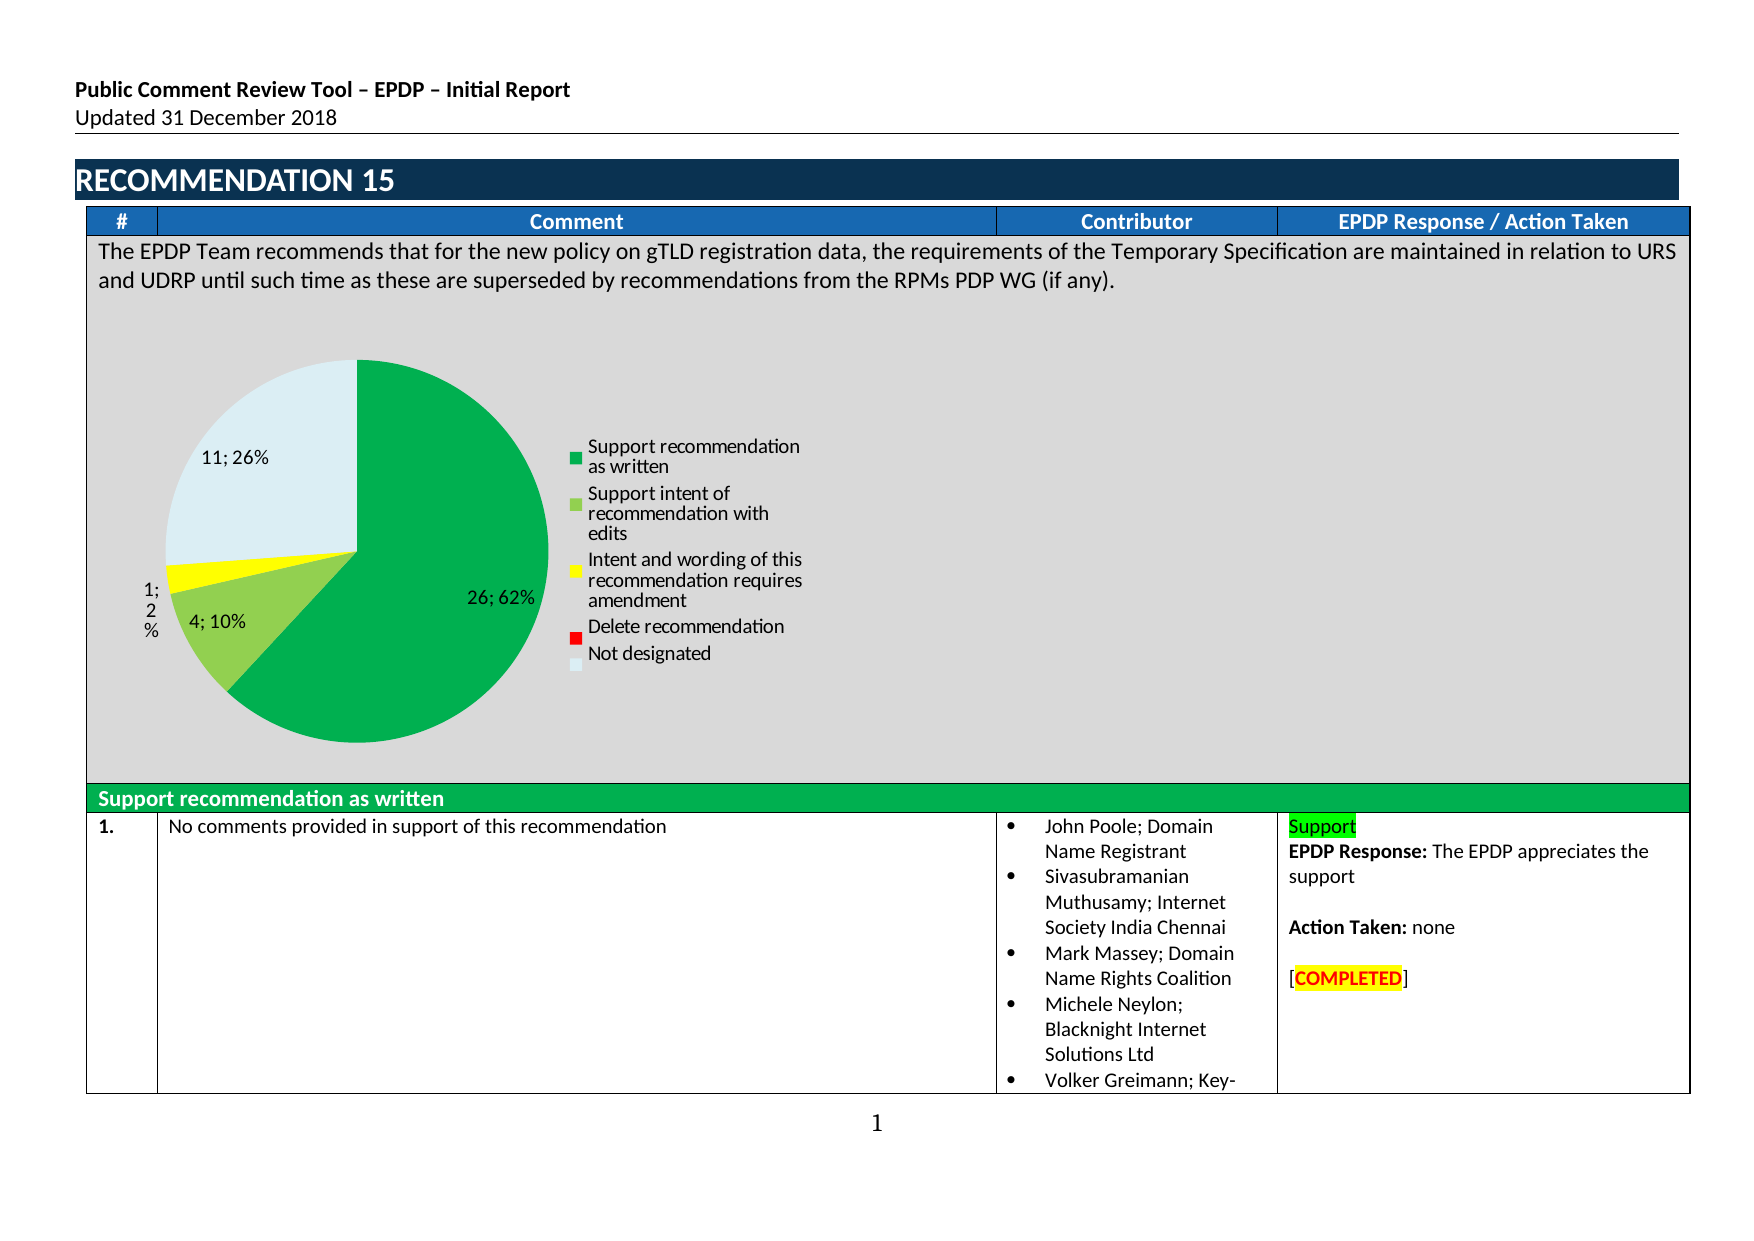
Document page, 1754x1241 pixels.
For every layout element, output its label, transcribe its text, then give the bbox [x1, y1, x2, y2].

table_header Contributor [997, 207, 1277, 235]
table_header Comment [158, 207, 996, 235]
table_cell The EPDP Team recommends that for the new policy on gTLD registration data, the requirements of the Temporary Specification are maintained in relation to URS and UDRP until such time as these are superseded by recommendations from the RPMs PDP WG (if any). [87, 236, 1689, 783]
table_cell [158, 813, 996, 1092]
text Updated 31 December 2018 [75, 103, 1679, 133]
table_header # [87, 207, 157, 235]
table_cell Support recommendation as written [87, 784, 1689, 812]
text Public Comment Review Tool – EPDP – Initial Report [75, 75, 1679, 103]
table_header EPDP Response / Action Taken [1278, 207, 1689, 235]
table_cell [87, 813, 157, 1092]
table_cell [1278, 813, 1689, 1092]
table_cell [997, 813, 1277, 1092]
subtitle RECOMMENDATION 15 [75, 159, 1679, 200]
